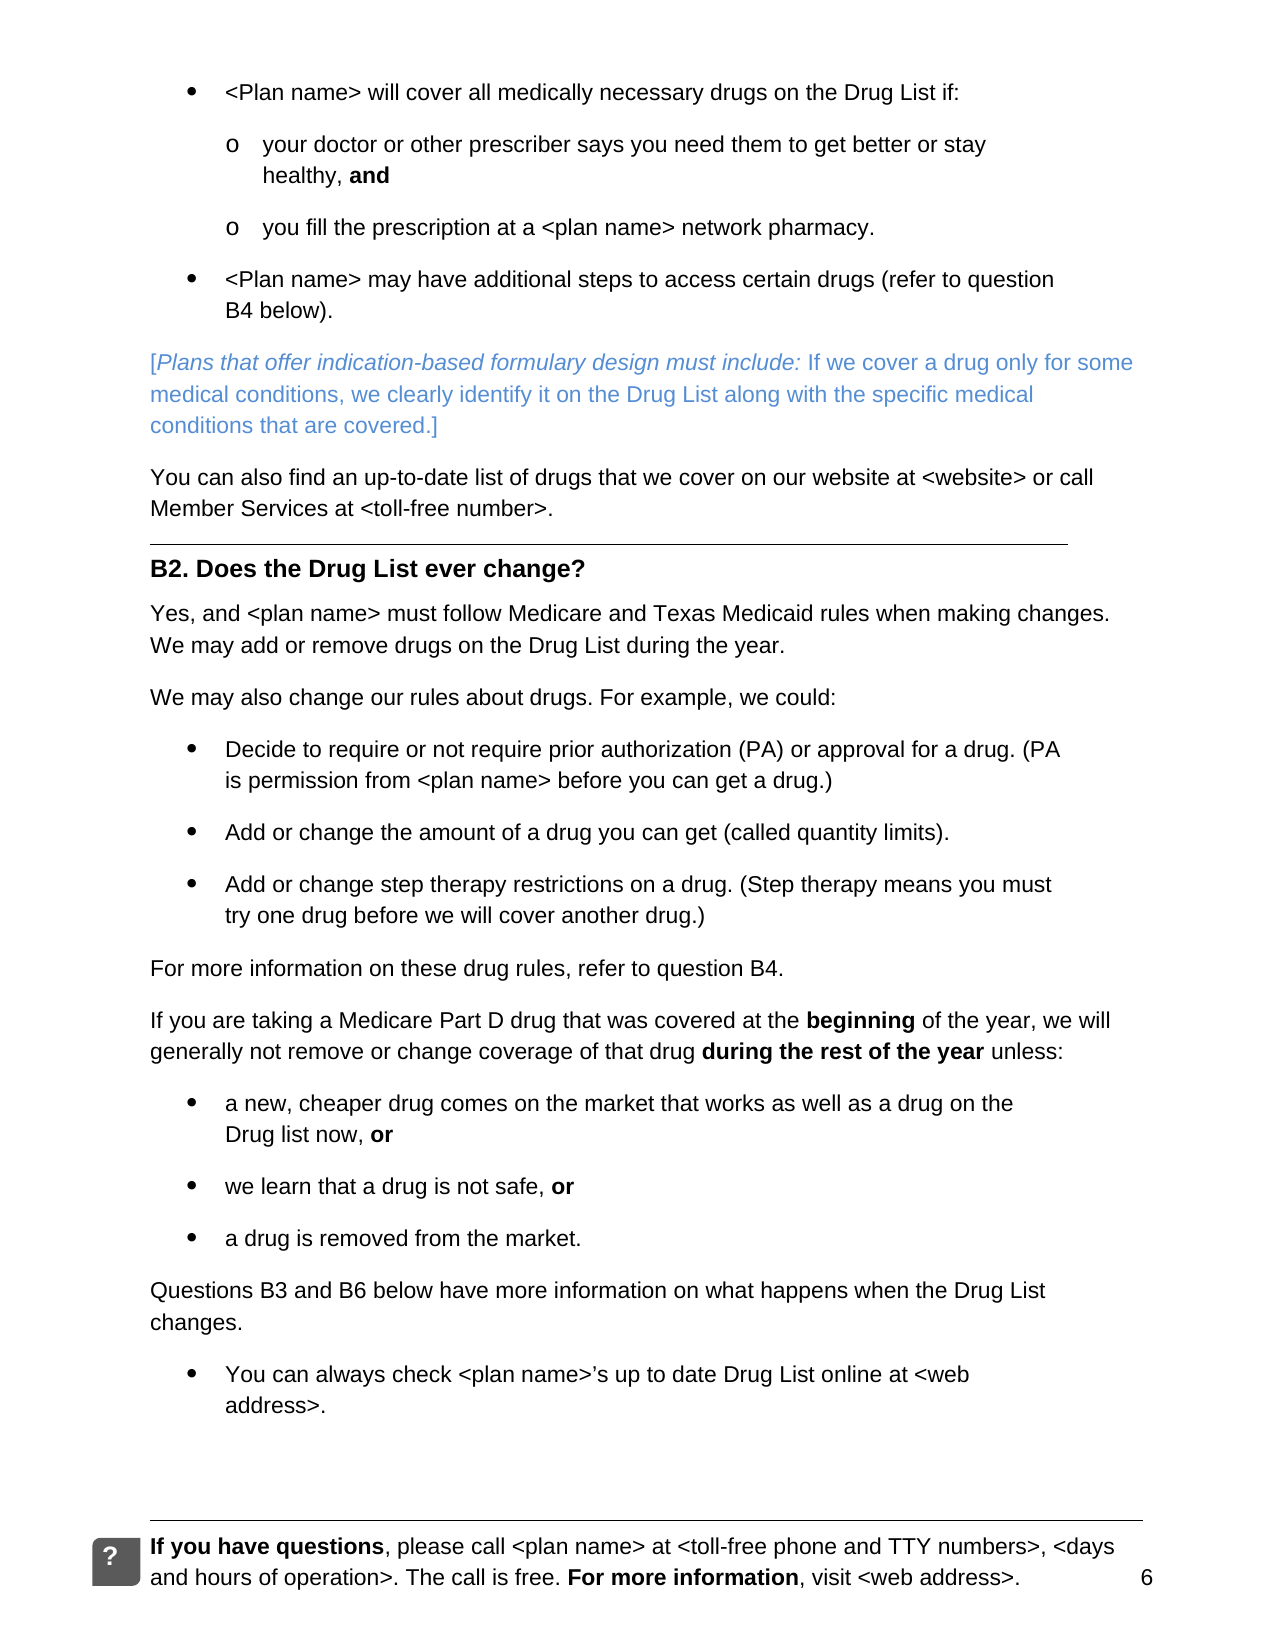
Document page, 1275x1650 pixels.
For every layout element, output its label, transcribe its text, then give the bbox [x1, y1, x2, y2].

list <Plan name> will cover all medically necessary drugs on the Drug List if: [187, 75, 1068, 106]
list a drug is removed from the market. [187, 1222, 1068, 1253]
list Add or change the amount of a drug you can get (called quantity limits). [187, 816, 1068, 847]
list we learn that a drug is not safe, or [187, 1170, 1068, 1201]
list Decide to require or not require prior authorization (PA) or approval for a drug. (PA is permission from <plan name> before you can get a drug.) [187, 732, 1068, 795]
list You can always check <plan name>’s up to date Drug List online at <web address>. [187, 1357, 1068, 1420]
list Add or change step therapy restrictions on a drug. (Step therapy means you must try one drug before we will cover another drug.) [187, 868, 1068, 930]
text If you are taking a Medicare Part D drug that was covered at the beginning of the year, we will generally not remove or change coverage of that drug during the rest of the year unless: [150, 1003, 1143, 1066]
subtitle B2. Does the Drug List ever change? [150, 545, 1068, 584]
text We may also change our rules about drugs. For example, we could: [150, 680, 1143, 711]
list a new, cheaper drug comes on the market that works as well as a drug on the Drug list now, or [187, 1086, 1068, 1149]
text your doctor or other prescriber says you need them to get better or stay healthy, and [225, 127, 1068, 189]
list You can also find an up-to-date list of drugs that we cover on our website at <website> or call Member Services at <toll-free number>. [150, 460, 1143, 523]
list <Plan name> may have additional steps to access certain drugs (refer to question B4 below). [187, 262, 1068, 325]
text Questions B3 and B6 below have more information on what happens when the Drug List changes. [150, 1274, 1143, 1336]
text For more information on these drug rules, refer to question B4. [150, 951, 1143, 982]
text Yes, and <plan name> must follow Medicare and Texas Medicaid rules when making changes. We may add or remove drugs on the Drug List during the year. [150, 597, 1143, 659]
list [Plans that offer indication-based formulary design must include: If we cover a drug only for some medical conditions, we clearly identify it on the Drug List along with the specific medical conditions that are covered.] [150, 346, 1143, 439]
text you fill the prescription at a <plan name> network pharmacy. [225, 210, 1068, 242]
